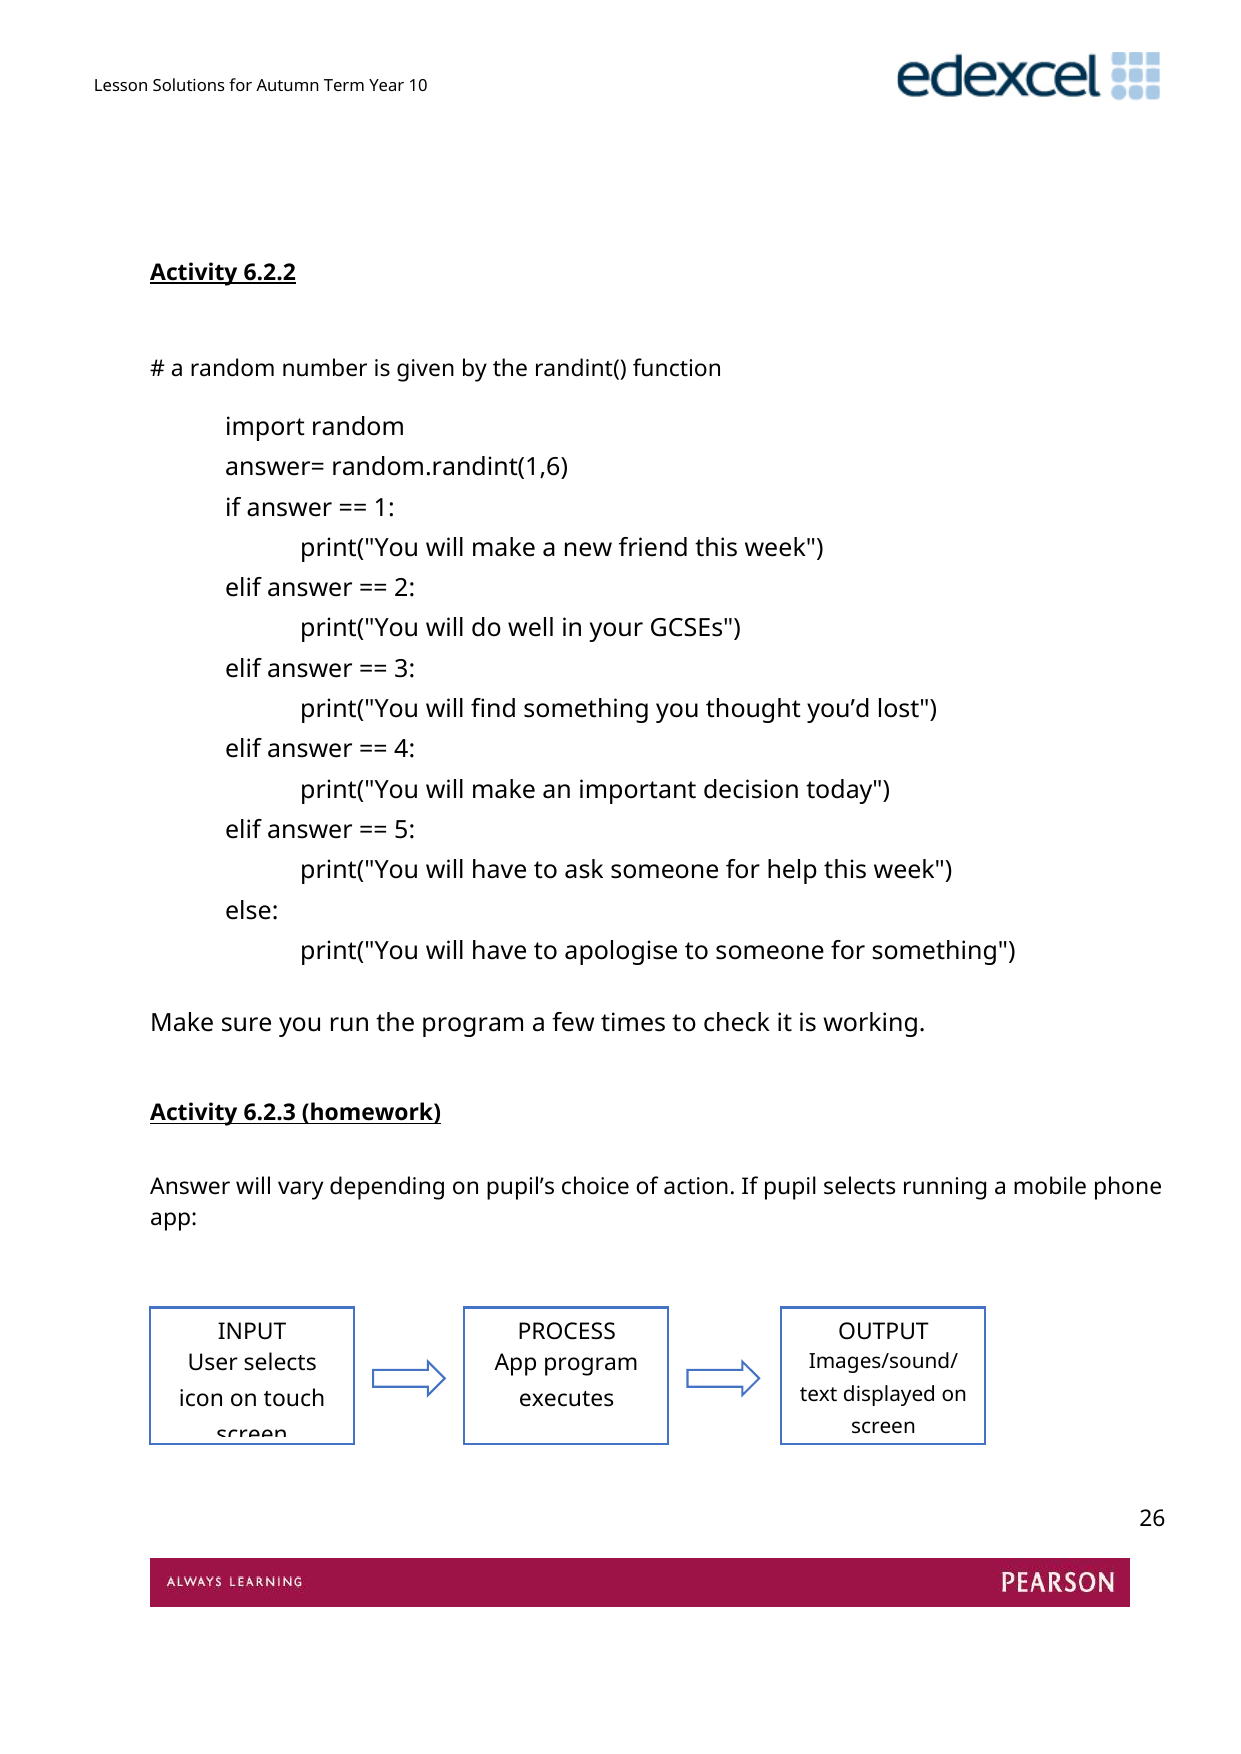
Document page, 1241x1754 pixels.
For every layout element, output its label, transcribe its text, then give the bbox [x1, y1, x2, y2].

text print("You will have to ask someone for help this week") [225, 852, 1077, 886]
subtitle Activity 6.2.2 [150, 256, 1165, 287]
text # a random number is given by the randint() function [150, 352, 1165, 383]
text print("You will do well in your GCSEs") [225, 610, 1077, 644]
text elif answer == 4: [225, 731, 1077, 765]
text print("You will make an important decision today") [225, 771, 1077, 805]
text elif answer == 2: [225, 570, 1077, 604]
text print("You will make a new friend this week") [225, 529, 1077, 563]
text Answer will vary depending on pupil’s choice of action. If pupil selects running a mobile phone app: [150, 1170, 1165, 1232]
text import random [225, 408, 1077, 443]
text if answer == 1: [225, 489, 1077, 523]
text print("You will find something you thought you’d lost") [225, 691, 1077, 725]
text answer= random.randint(1,6) [225, 449, 1077, 483]
picture [150, 1558, 1130, 1607]
text else: [225, 892, 1077, 926]
text elif answer == 5: [225, 812, 1077, 846]
picture [897, 52, 1160, 101]
text print("You will have to apologise to someone for something") [225, 933, 1077, 967]
text elif answer == 3: [225, 650, 1077, 684]
subtitle Activity 6.2.3 (homework) [150, 1096, 1165, 1127]
text Make sure you run the program a few times to check it is working. [150, 1004, 1165, 1038]
